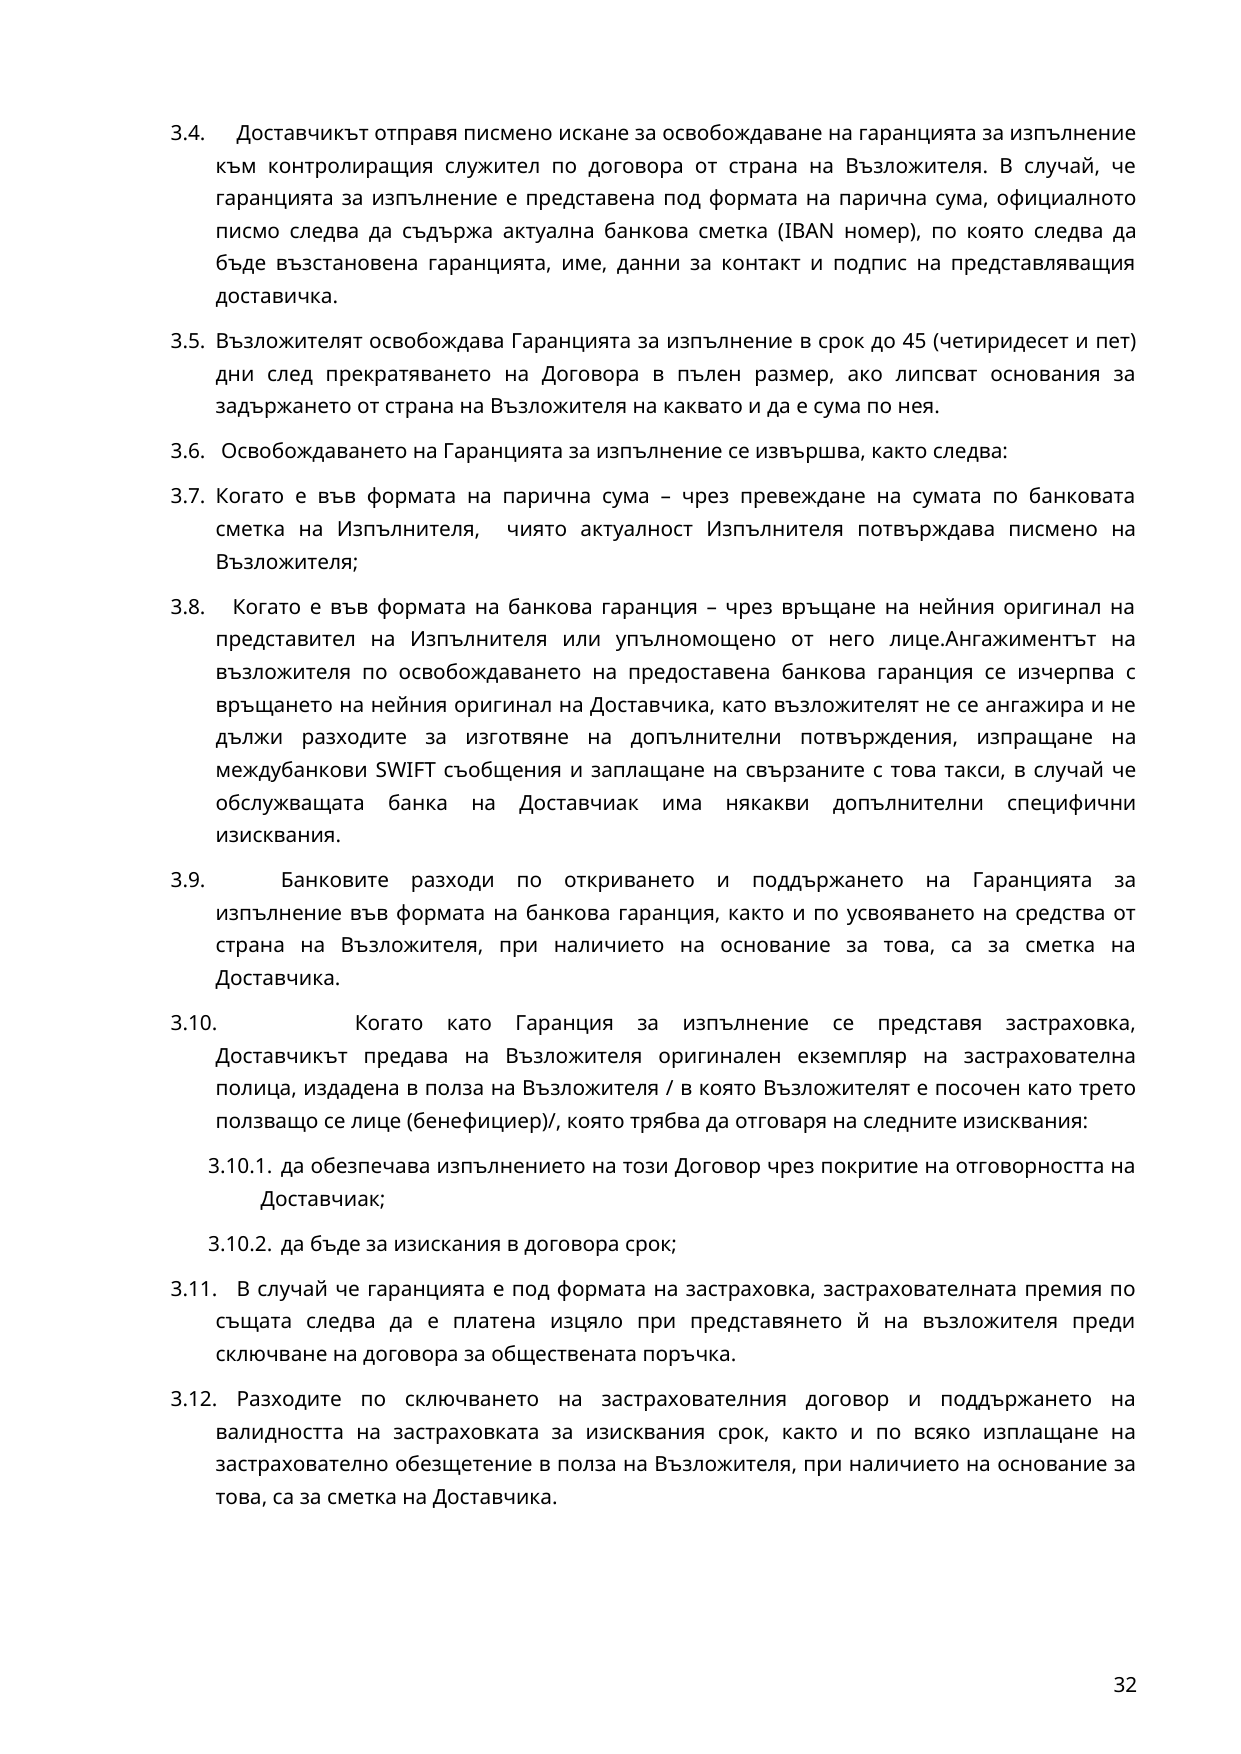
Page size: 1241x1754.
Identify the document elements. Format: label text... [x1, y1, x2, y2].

list Когато е във формата на парична сума – чрез превеждане на сумата по банковата сметка на Изпълнителя, чиято актуалност Изпълнителя потвърждава писмено на Възложителя; [170, 482, 1137, 575]
list Доставчикът отправя писмено искане за освобождаване на гаранцията за изпълнение към контролиращия служител по договора от страна на Възложителя. В случай, че гаранцията за изпълнение е представена под формата на парична сума, официалното писмо следва да съдържа актуална банкова сметка (IBAN номер), по която следва да бъде възстановена гаранцията, име, данни за контакт и подпис на представляващия доставичка. [170, 118, 1137, 309]
list да обезпечава изпълнението на този Договор чрез покритие на отговорността на Доставчиак; [208, 1151, 1137, 1212]
list да бъде за изискания в договора срок; [208, 1229, 1137, 1257]
list Освобождаването на Гаранцията за изпълнение се извършва, както следва: [170, 437, 1137, 465]
list Банковите разходи по откриването и поддържането на Гаранцията за изпълнение във формата на банкова гаранция, както и по усвояването на средства от страна на Възложителя, при наличието на основание за това, са за сметка на Доставчика. [170, 865, 1137, 992]
list В случай че гаранцията е под формата на застраховка, застрахователната премия по същата следва да е платена изцяло при представянето й на възложителя преди сключване на договора за обществената поръчка. [170, 1274, 1137, 1368]
list Когато е във формата на банкова гаранция – чрез връщане на нейния оригинал на представител на Изпълнителя или упълномощено от него лице.Ангажиментът на възложителя по освобождаването на предоставена банкова гаранция се изчерпва с връщането на нейния оригинал на Доставчика, като възложителят не се ангажира и не дължи разходите за изготвяне на допълнителни потвърждения, изпращане на междубанкови SWIFT съобщения и заплащане на свързаните с това такси, в случай че обслужващата банка на Доставчиак има някакви допълнителни специфични изисквания. [170, 592, 1137, 849]
list Разходите по сключването на застрахователния договор и поддържането на валидността на застраховката за изисквания срок, както и по всяко изплащане на застрахователно обезщетение в полза на Възложителя, при наличието на основание за това, са за сметка на Доставчика. [170, 1384, 1137, 1511]
list Когато като Гаранция за изпълнение се представя застраховка, Доставчикът предава на Възложителя оригинален екземпляр на застрахователна полица, издадена в полза на Възложителя / в която Възложителят е посочен като трето ползващо се лице (бенефициер)/, която трябва да отговаря на следните изисквания: [170, 1008, 1137, 1134]
list Възложителят освобождава Гаранцията за изпълнение в срок до 45 (четиридесет и пет) дни след прекратяването на Договора в пълен размер, ако липсват основания за задържането от страна на Възложителя на каквато и да е сума по нея. [170, 326, 1137, 420]
